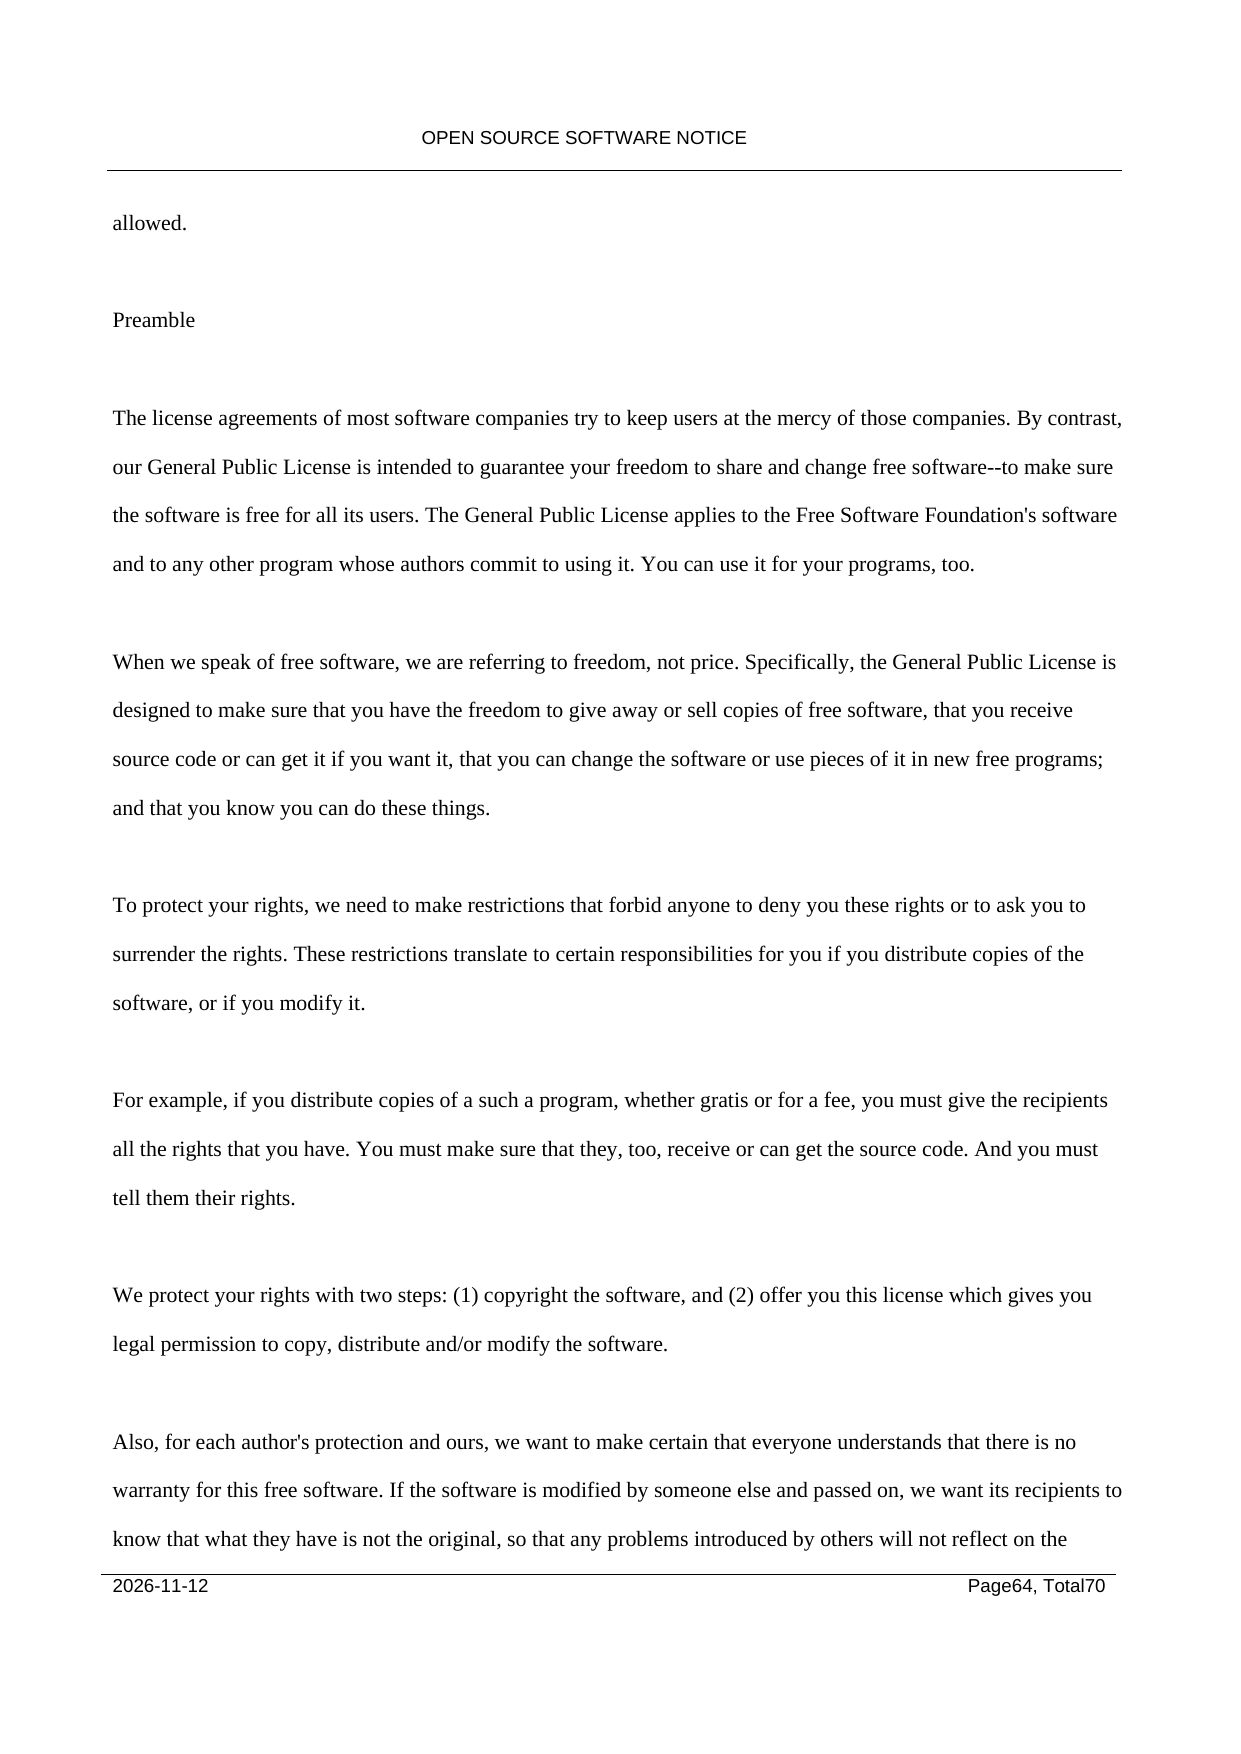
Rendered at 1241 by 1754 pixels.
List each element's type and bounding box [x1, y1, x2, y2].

text [112, 206, 1128, 1555]
